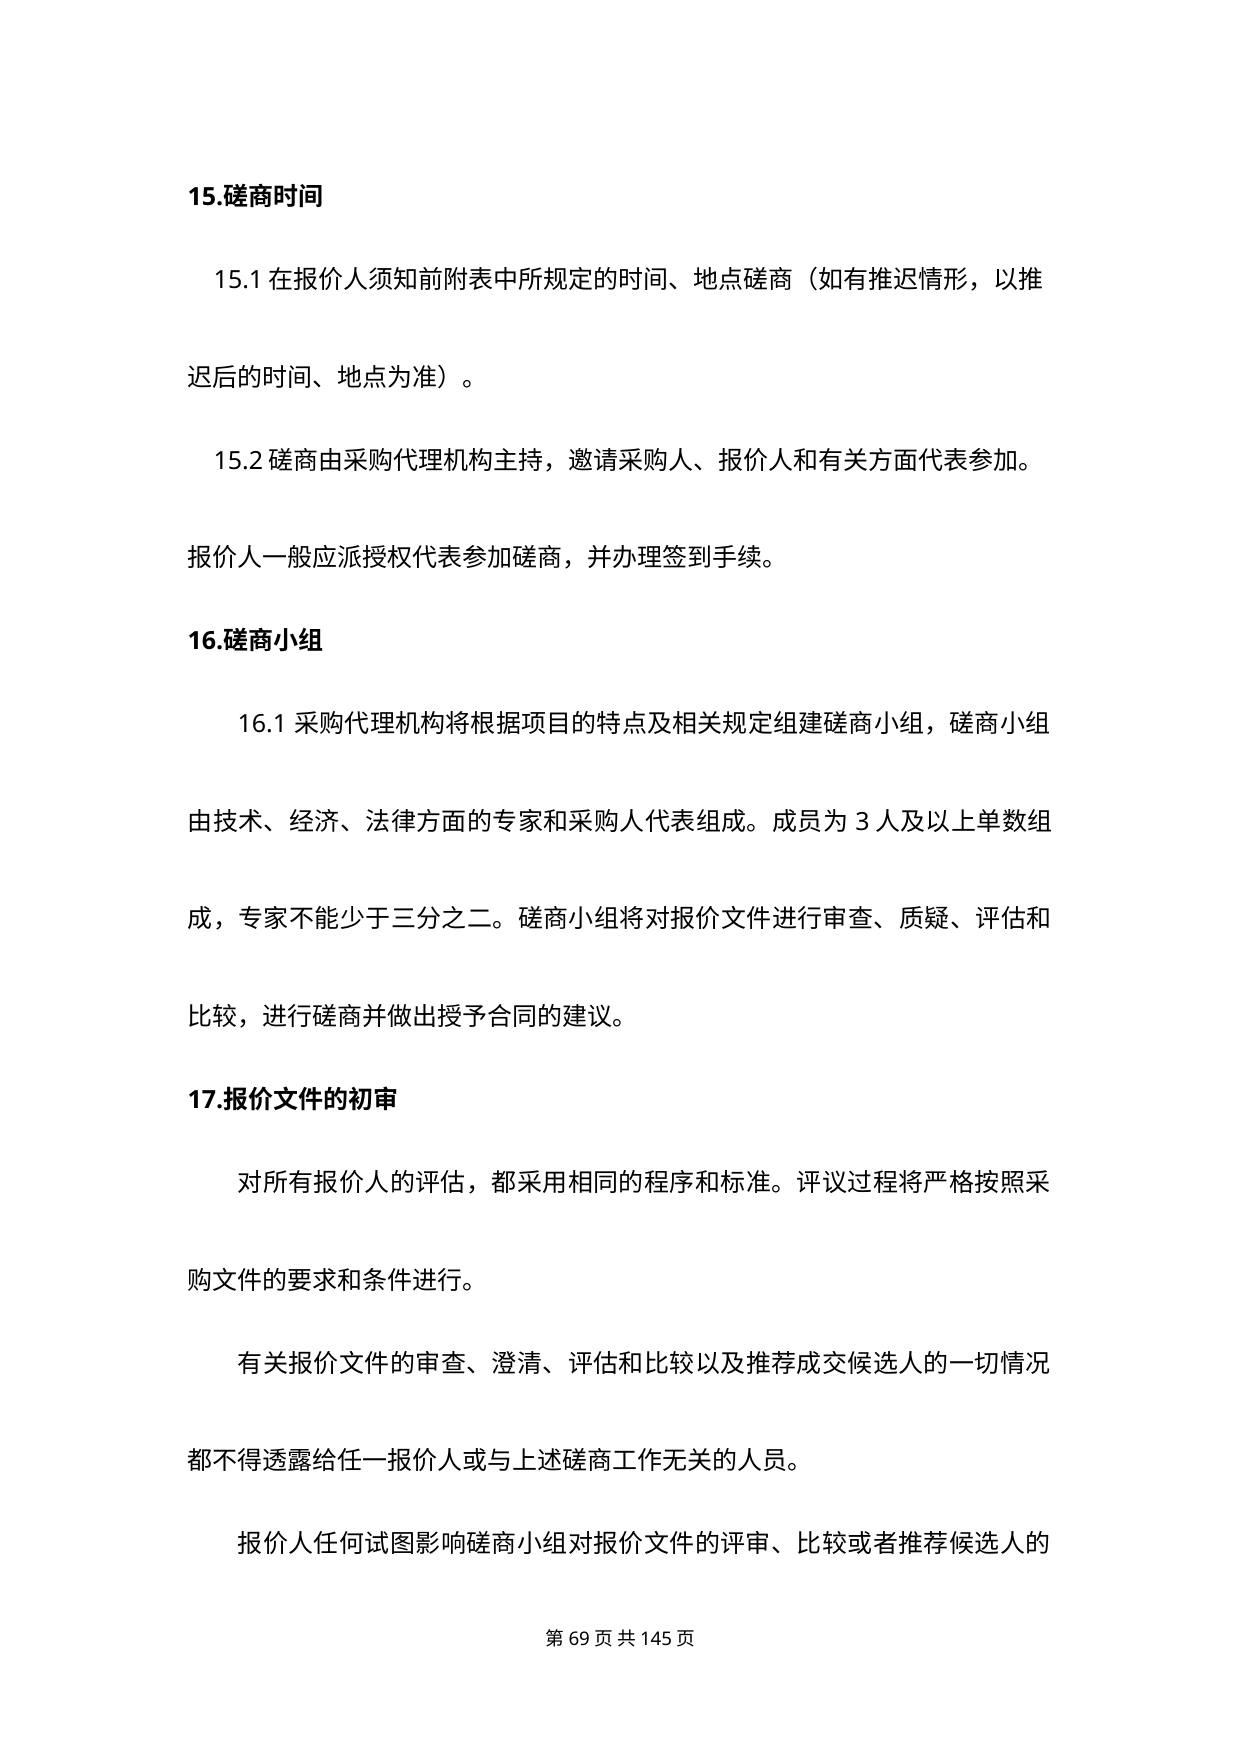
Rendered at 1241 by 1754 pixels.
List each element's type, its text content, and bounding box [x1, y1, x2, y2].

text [187, 1509, 1053, 1574]
text 17.报价文件的初审 [187, 1065, 1053, 1130]
text 有关报价文件的审查、澄清、评估和比较以及推荐成交候选人的一切情况都不得透露给任一报价人或与上述磋商工作无关的人员。 [187, 1329, 1053, 1491]
text 对所有报价人的评估，都采用相同的程序和标准。评议过程将严格按照采购文件的要求和条件进行。 [187, 1148, 1053, 1311]
text 16.1 采购代理机构将根据项目的特点及相关规定组建磋商小组，磋商小组由技术、经济、法律方面的专家和采购人代表组成。成员为3人及以上单数组成，专家不能少于三分之二。磋商小组将对报价文件进行审查、质疑、评估和比较，进行磋商并做出授予合同的建议。 [187, 689, 1053, 1047]
text 15.2磋商由采购代理机构主持，邀请采购人、报价人和有关方面代表参加。报价人一般应派授权代表参加磋商，并办理签到手续。 [187, 426, 1053, 588]
text 15.磋商时间 [187, 162, 1053, 227]
text 16.磋商小组 [187, 606, 1053, 671]
text 15.1在报价人须知前附表中所规定的时间、地点磋商（如有推迟情形，以推迟后的时间、地点为准）。 [187, 245, 1053, 408]
